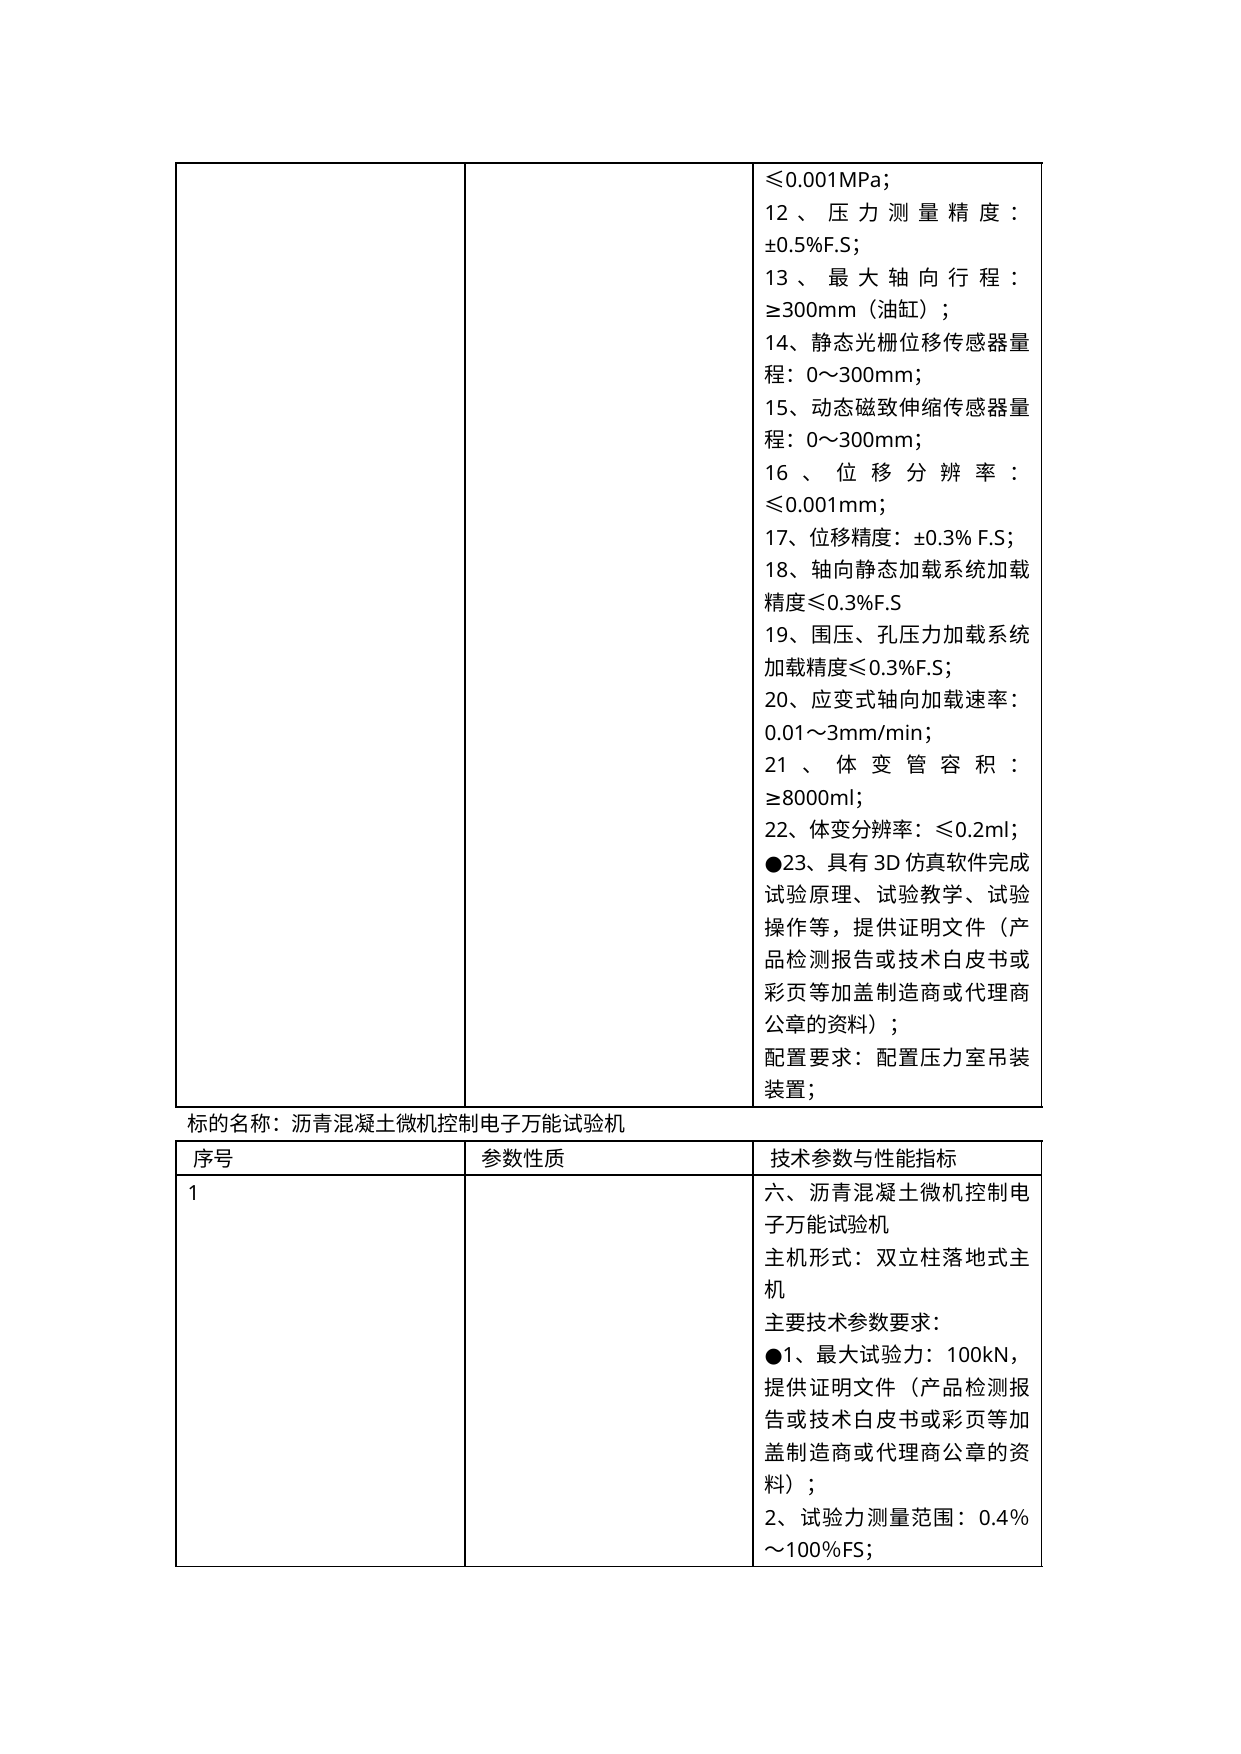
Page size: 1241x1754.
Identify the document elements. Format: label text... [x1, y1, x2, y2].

table_cell 1 [177, 1176, 464, 1566]
table_header 参数性质 [466, 1142, 752, 1174]
text 标的名称：沥青混凝土微机控制电子万能试验机 [187, 1108, 1053, 1140]
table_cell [754, 164, 1041, 1106]
table_cell 1 [177, 164, 464, 1106]
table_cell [754, 1176, 1041, 1566]
table_header 技术参数与性能指标 [754, 1142, 1041, 1174]
table_header 序号 [177, 1142, 464, 1174]
table_cell [466, 1176, 752, 1566]
table_cell [466, 164, 752, 1106]
